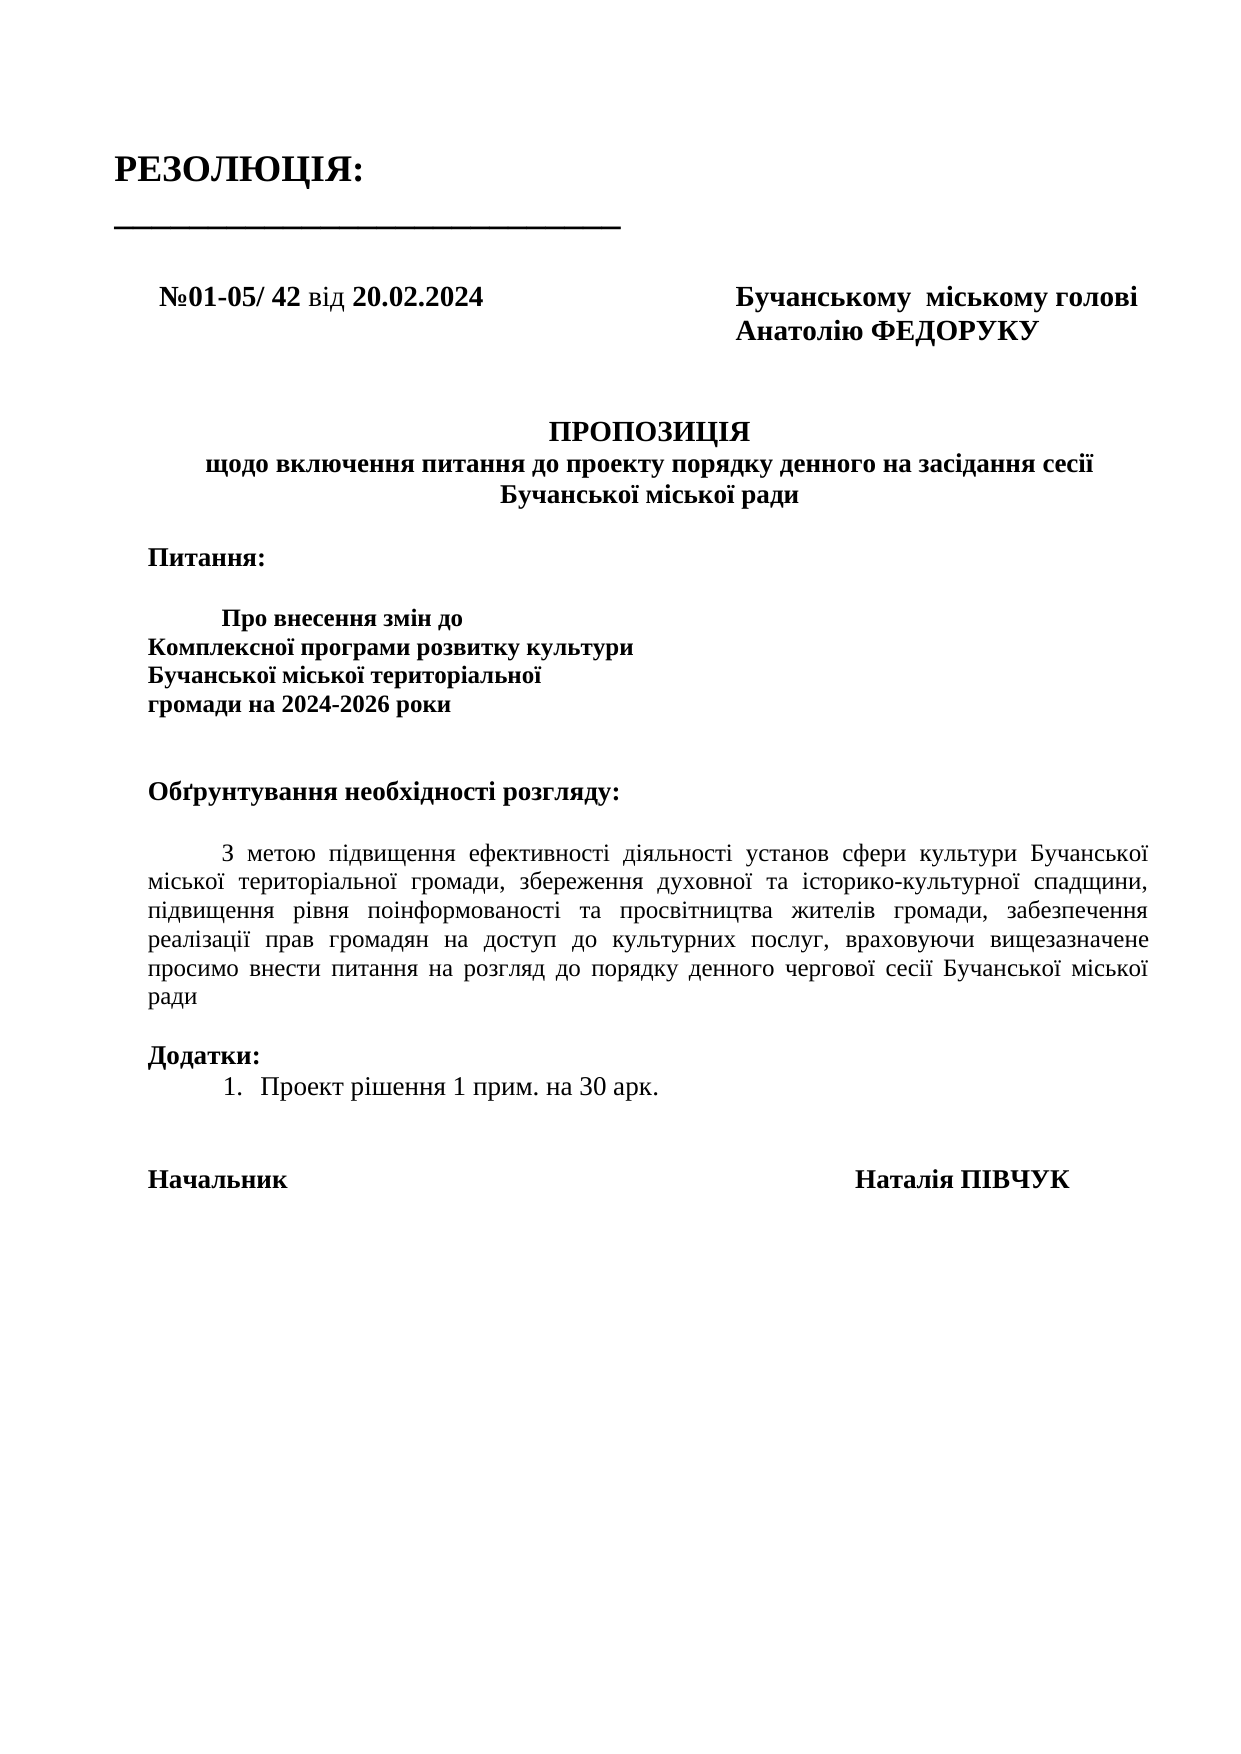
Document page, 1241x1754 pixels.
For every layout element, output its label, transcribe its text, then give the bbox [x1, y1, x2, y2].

text З метою підвищення ефективності діяльності установ сфери культури Бучанської міської територіальної громади, збереження духовної та історико-культурної спадщини, підвищення рівня поінформованості та просвітництва жителів громади, забезпечення реалізації прав громадян на доступ до культурних послуг, враховуючи вищезазначене просимо внести питання на розгляд до порядку денного чергової сесії Бучанської міської ради [148, 838, 1149, 1010]
text щодо включення питання до проекту порядку денного на засідання сесії Бучанської міської ради [148, 447, 1152, 509]
text громади на 2024-2026 роки [148, 689, 1152, 718]
text Комплексної програми розвитку культури [148, 632, 1152, 660]
table_header Бучанському міському голові Анатолію ФЕДОРУКУ [720, 280, 1178, 347]
text ПРОПОЗИЦІЯ [148, 414, 1152, 447]
text Обґрунтування необхідності розгляду: [148, 775, 1149, 807]
text Про внесення змін до [148, 603, 1152, 632]
text Начальник Наталія ПІВЧУК [148, 1163, 1152, 1195]
list Проект рішення 1 прим. на 30 арк. [223, 1070, 1149, 1101]
text Бучанської міської територіальної [148, 660, 1152, 689]
text Питання: [148, 541, 1149, 572]
text Додатки: [148, 1039, 1149, 1070]
table_header №01-05/ 42 від 20.02.2024 [148, 280, 720, 347]
